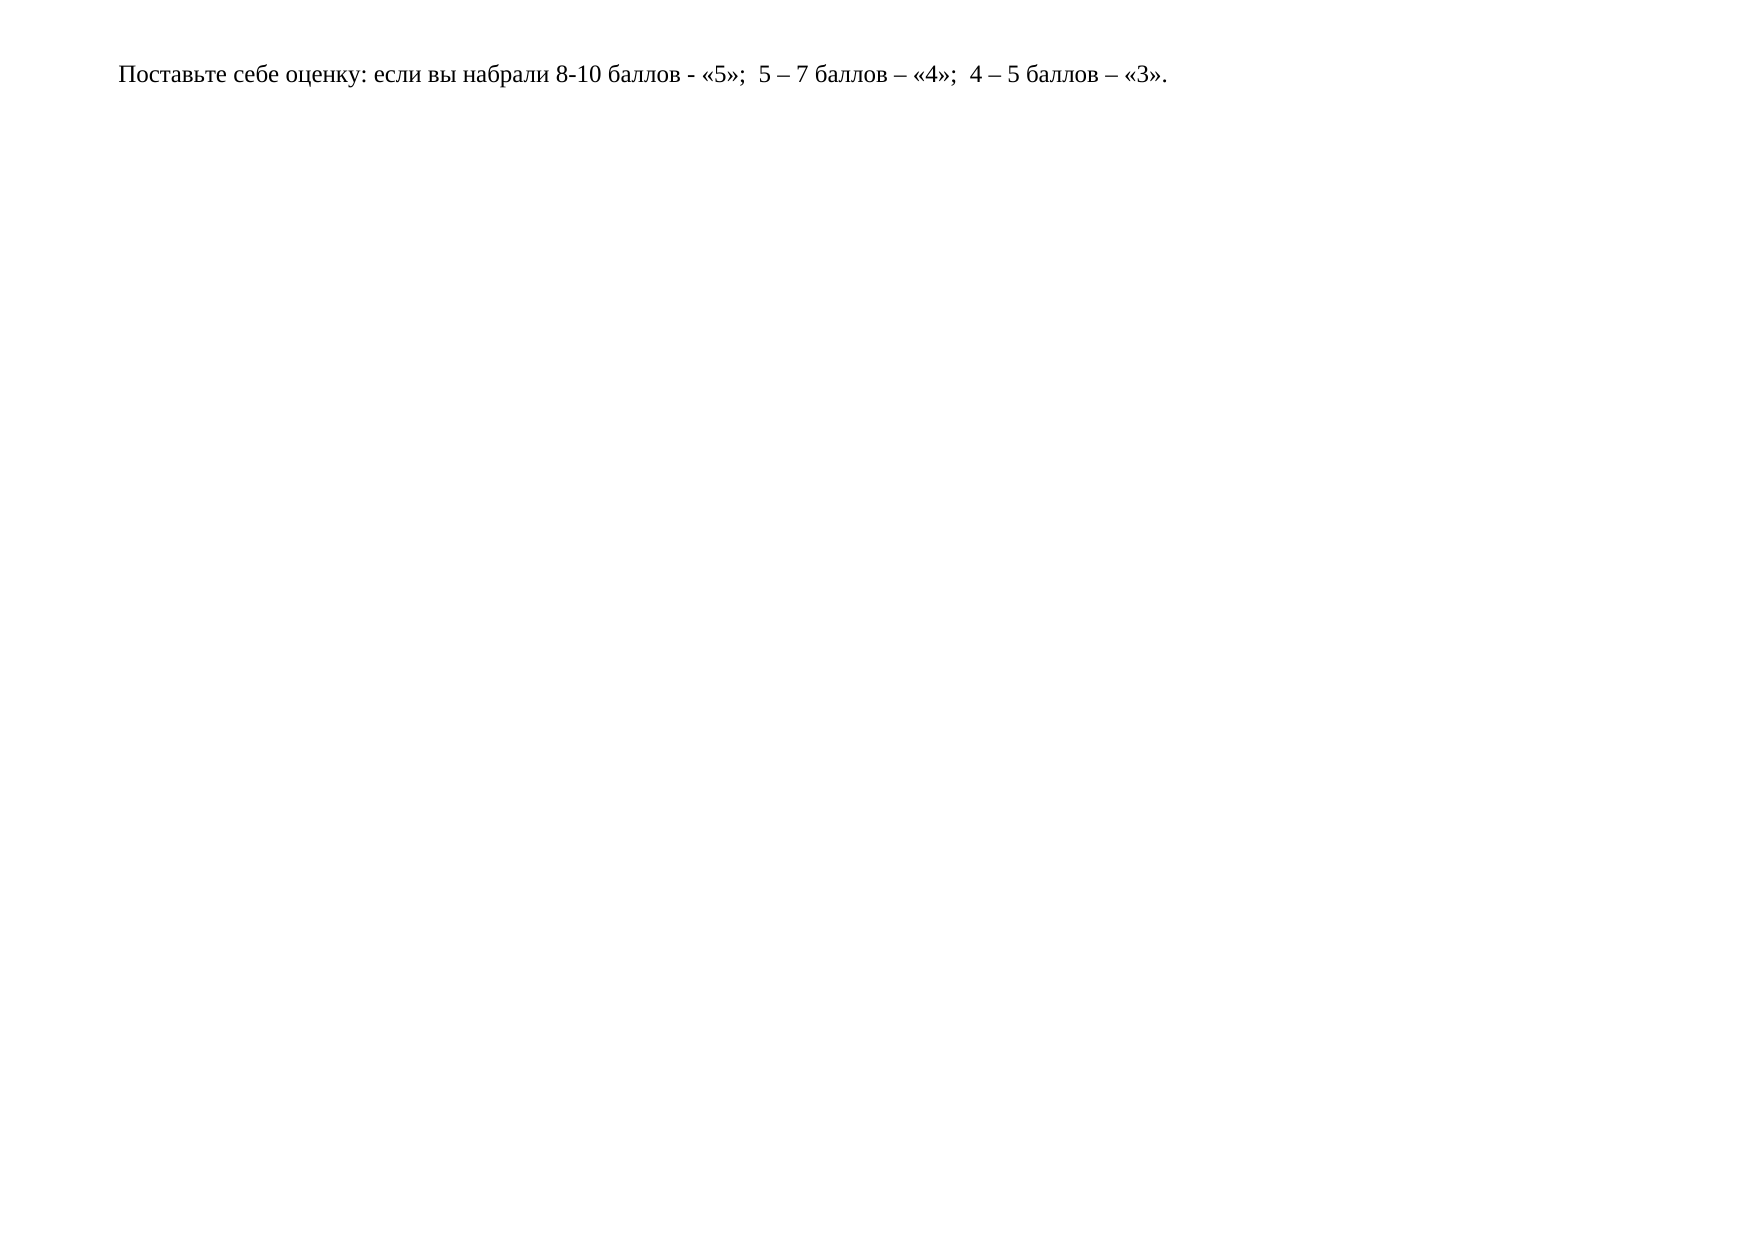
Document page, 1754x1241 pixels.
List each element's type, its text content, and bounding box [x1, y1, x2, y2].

text Поставьте себе оценку: если вы набрали 8-10 баллов - «5»; 5 – 7 баллов – «4»; 4 – 5 баллов – «3». [118, 59, 1636, 88]
